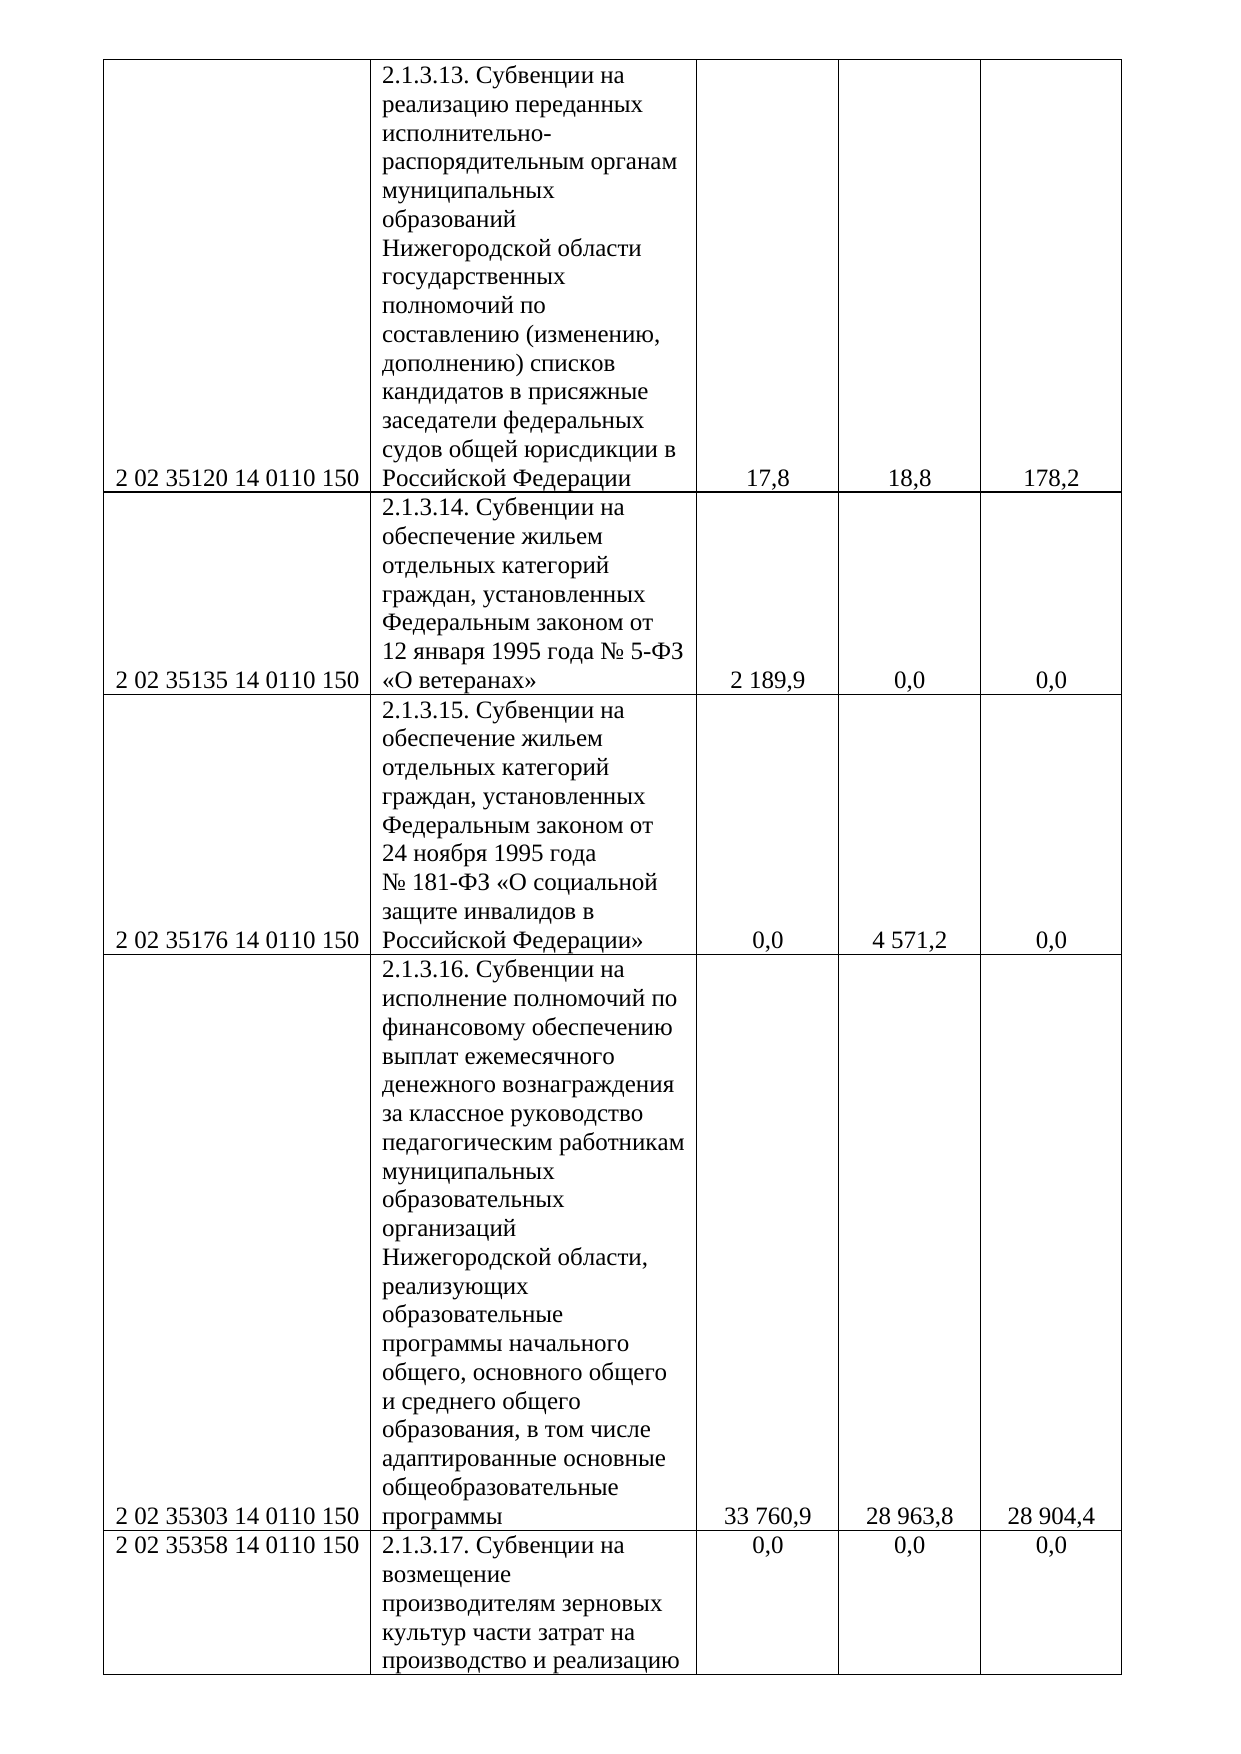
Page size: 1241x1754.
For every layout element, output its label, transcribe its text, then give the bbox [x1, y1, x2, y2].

table_cell 2 02 35135 14 0110 150 [104, 493, 370, 694]
table_cell 2 02 35176 14 0110 150 [104, 695, 370, 953]
table_cell 0,0 [981, 695, 1121, 953]
table_cell 28 904,4 [981, 955, 1121, 1529]
table_cell 0,0 [839, 1531, 980, 1674]
table_cell 28 963,8 [839, 955, 980, 1529]
table_cell 0,0 [839, 493, 980, 694]
table_cell 0,0 [981, 493, 1121, 694]
table_cell 2.1.3.16. Субвенции на исполнение полномочий по финансовому обеспечению выплат ежемесячного денежного вознаграждения за классное руководство педагогическим работникам муниципальных образовательных организаций Нижегородской области, реализующих образовательные программы начального общего, основного общего и среднего общего образования, в том числе адаптированные основные общеобразовательные программы [371, 955, 696, 1529]
table_cell 2.1.3.13. Субвенции на реализацию переданных исполнительно-распорядительным органам муниципальных образований Нижегородской области государственных полномочий по составлению (изменению, дополнению) списков кандидатов в присяжные заседатели федеральных судов общей юрисдикции в Российской Федерации [371, 60, 696, 491]
table_cell 2.1.3.14. Субвенции на обеспечение жильем отдельных категорий граждан, установленных Федеральным законом от 12 января 1995 года № 5-ФЗ «О ветеранах» [371, 493, 696, 694]
table_cell 0,0 [981, 1531, 1121, 1674]
table_cell 0,0 [697, 1531, 838, 1674]
table_cell 17,8 [697, 60, 838, 491]
table_cell 4 571,2 [839, 695, 980, 953]
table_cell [371, 1531, 696, 1674]
table_cell 2 02 35303 14 0110 150 [104, 955, 370, 1529]
table_cell 2 02 35120 14 0110 150 [104, 60, 370, 491]
table_cell 33 760,9 [697, 955, 838, 1529]
table_cell 2 189,9 [697, 493, 838, 694]
table_cell 18,8 [839, 60, 980, 491]
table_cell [104, 1531, 370, 1674]
table_cell 0,0 [697, 695, 838, 953]
table_cell 2.1.3.15. Субвенции на обеспечение жильем отдельных категорий граждан, установленных Федеральным законом от 24 ноября 1995 года № 181-ФЗ «О социальной защите инвалидов в Российской Федерации» [371, 695, 696, 953]
table_cell 178,2 [981, 60, 1121, 491]
